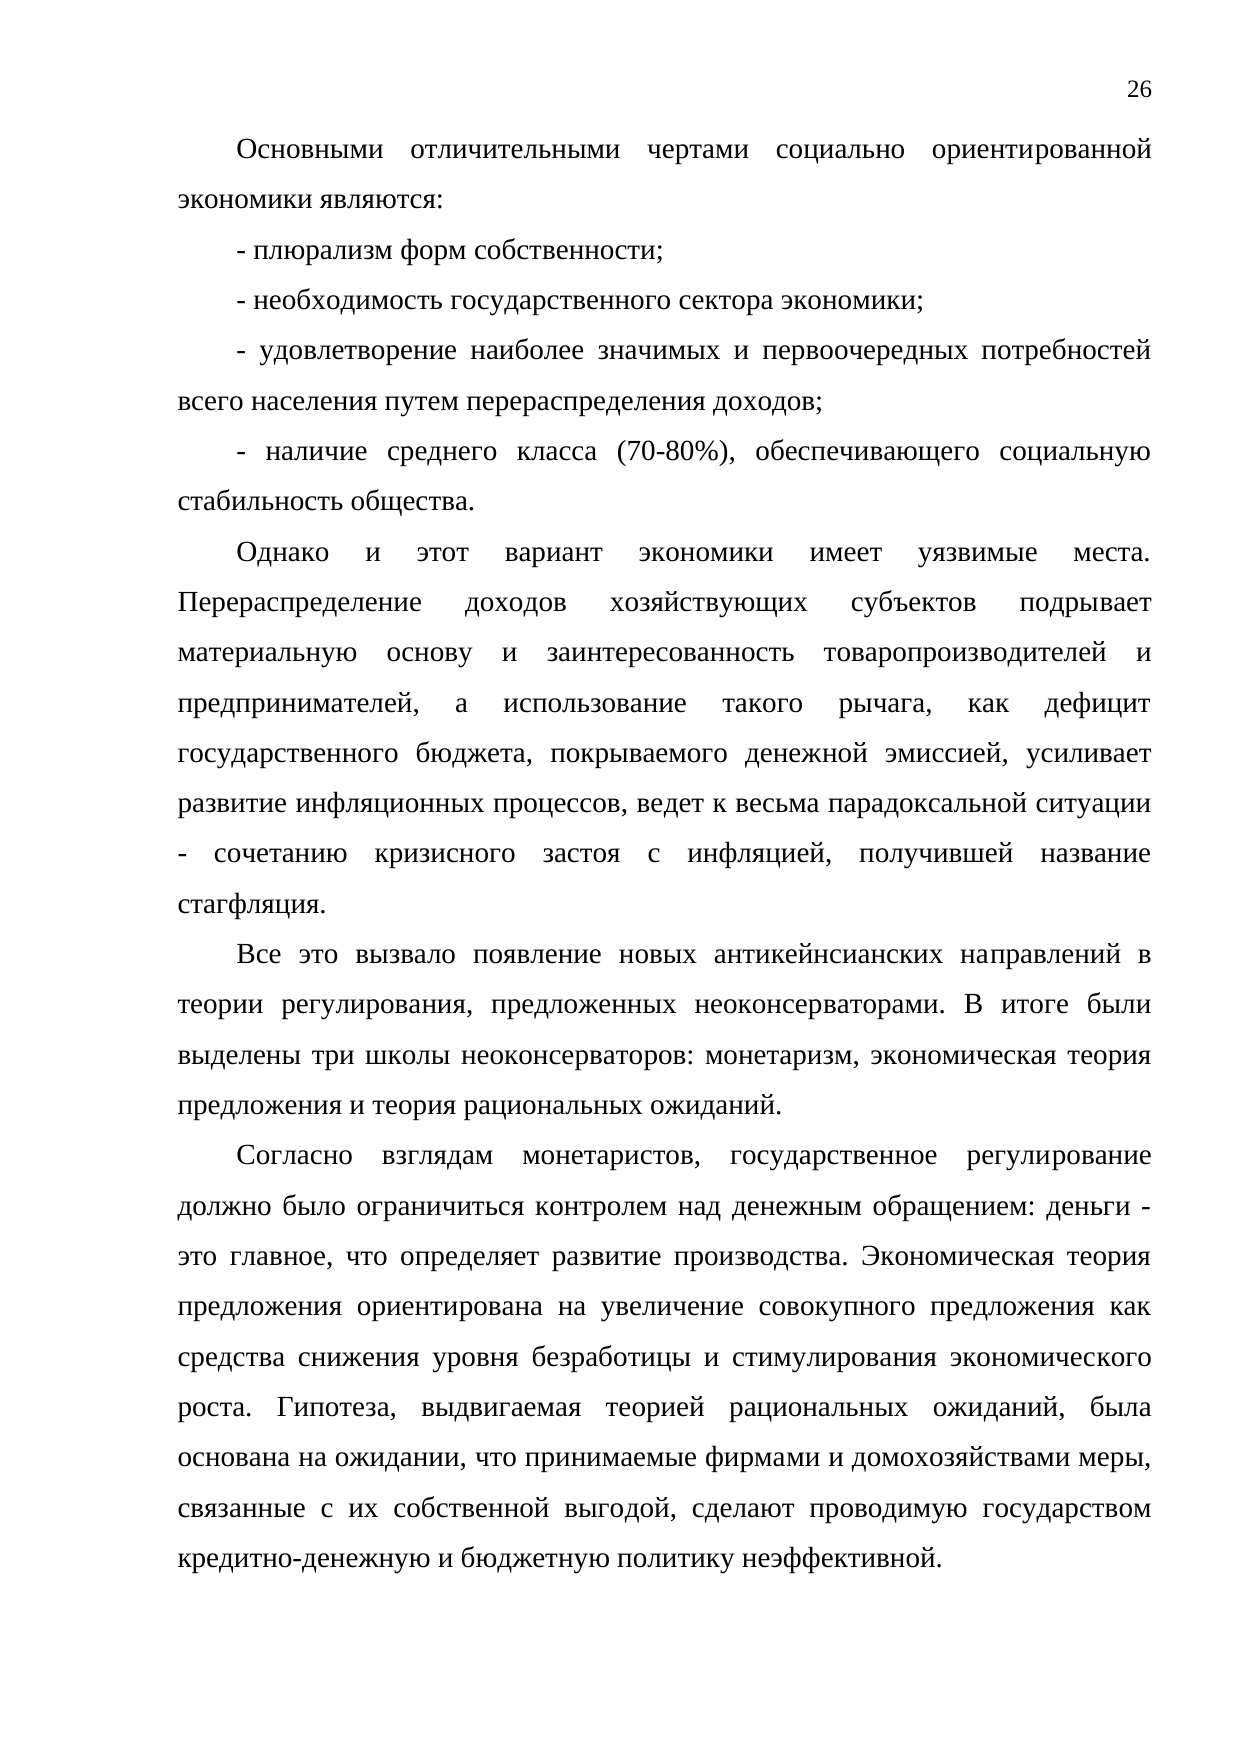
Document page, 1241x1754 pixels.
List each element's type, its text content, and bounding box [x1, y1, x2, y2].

text Все это вызвало появление новых антикейнсианских направлений в теории регулирования, предложенных неоконсерваторами. В итоге были выделены три школы неоконсерваторов: монетаризм, экономическая теория предложения и теория рациональных ожиданий. [177, 936, 1152, 1121]
text Однако и этот вариант экономики имеет уязвимые места. Перераспределение доходов хозяйствующих субъектов подрывает материальную основу и заинтересованность товаропроизводителей и предпринимателей, а использование такого рычага, как дефицит государственного бюджета, покрываемого денежной эмиссией, усиливает развитие инфляционных процессов, ведет к весьма парадоксальной ситуации - сочетанию кризисного застоя с инфляцией, получившей название стагфляция. [177, 534, 1152, 919]
text - плюрализм форм собственности; [177, 232, 1152, 265]
text - наличие среднего класса (70-80%), обеспечивающего социальную стабильность общества. [177, 433, 1152, 517]
text Согласно взглядам монетаристов, государственное регулирование должно было ограничиться контролем над денежным обращением: деньги - это главное, что определяет развитие производства. Экономическая теория предложения ориентирована на увеличение совокупного предложения как средства снижения уровня безработицы и стимулирования экономического роста. Гипотеза, выдвигаемая теорией рациональных ожиданий, была основана на ожидании, что принимаемые фирмами и домохозяйствами меры, связанные с их собственной выгодой, сделают проводимую государством кредитно-денежную и бюджетную политику неэффективной. [177, 1137, 1152, 1573]
text Основными отличительными чертами социально ориентированной экономики являются: [177, 131, 1152, 215]
text - удовлетворение наиболее значимых и первоочередных потребностей всего населения путем перераспределения доходов; [177, 332, 1152, 416]
text - необходимость государственного сектора экономики; [177, 282, 1152, 316]
